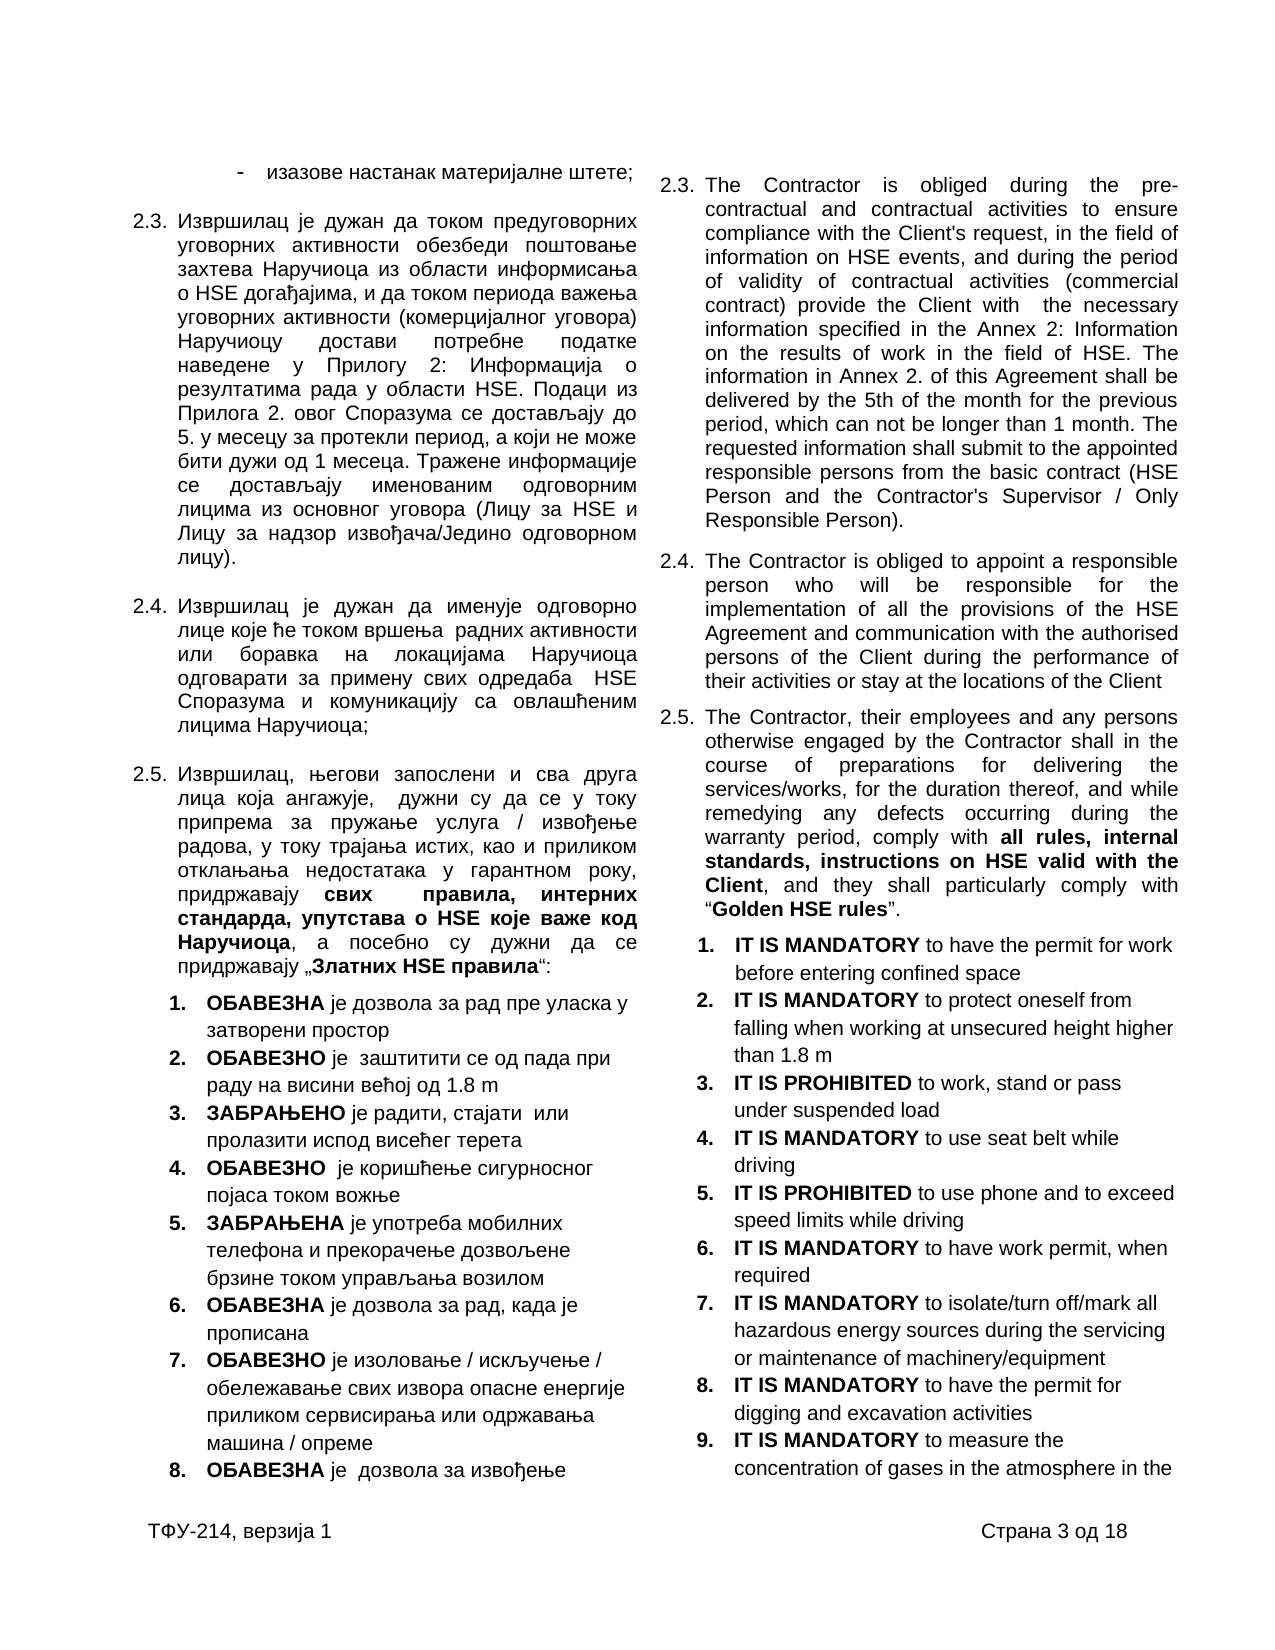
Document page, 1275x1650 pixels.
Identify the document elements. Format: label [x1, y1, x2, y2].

table_header [121, 148, 649, 1482]
table_header [649, 148, 1190, 1482]
